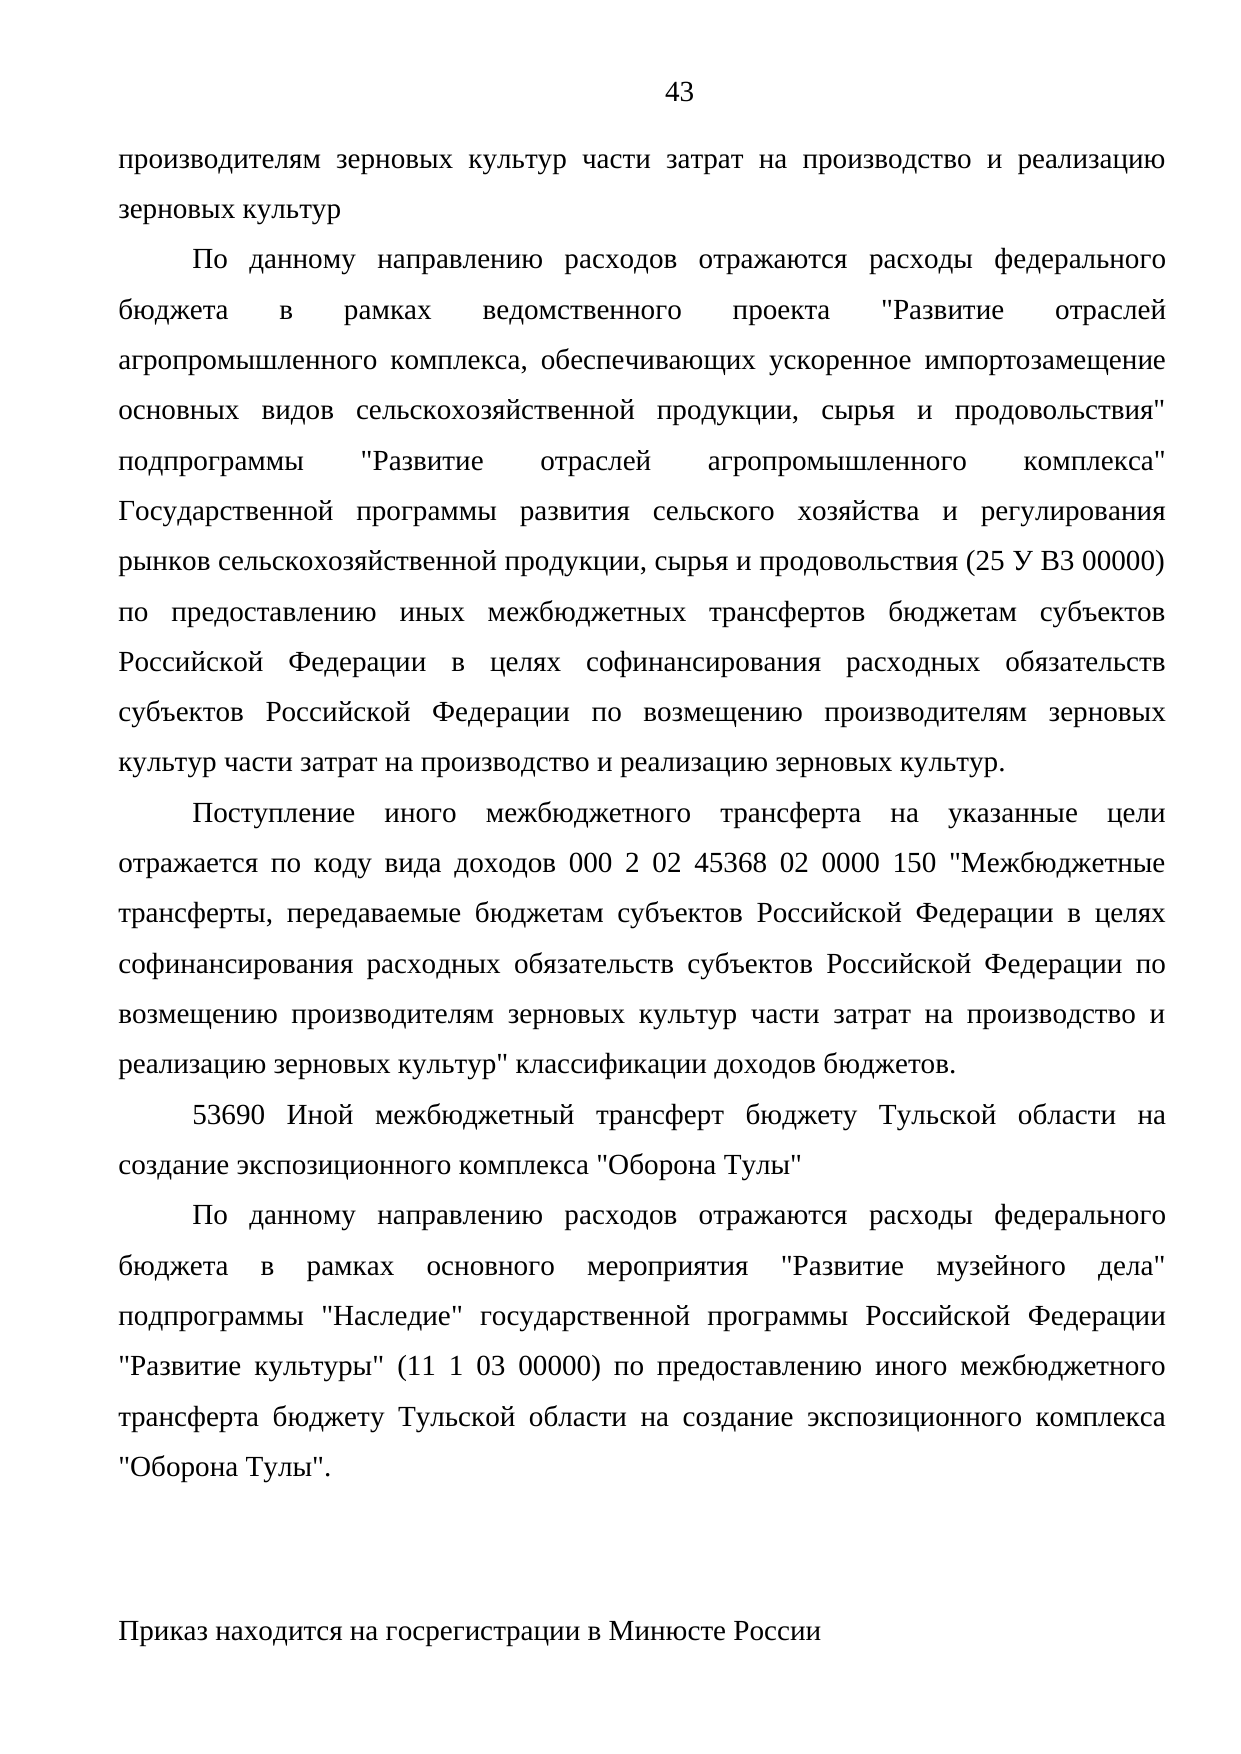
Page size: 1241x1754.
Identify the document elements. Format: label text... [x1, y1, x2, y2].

text 53690 Иной межбюджетный трансферт бюджету Тульской области на создание экспозиционного комплекса "Оборона Тулы" [118, 1097, 1167, 1181]
text По данному направлению расходов отражаются расходы федерального бюджета в рамках основного мероприятия "Развитие музейного дела" подпрограммы "Наследие" государственной программы Российской Федерации "Развитие культуры" (11 1 03 00000) по предоставлению иного межбюджетного трансферта бюджету Тульской области на создание экспозиционного комплекса "Оборона Тулы". [118, 1197, 1167, 1482]
text По данному направлению расходов отражаются расходы федерального бюджета в рамках ведомственного проекта "Развитие отраслей агропромышленного комплекса, обеспечивающих ускоренное импортозамещение основных видов сельскохозяйственной продукции, сырья и продовольствия" подпрограммы "Развитие отраслей агропромышленного комплекса" Государственной программы развития сельского хозяйства и регулирования рынков сельскохозяйственной продукции, сырья и продовольствия (25 У В3 00000) по предоставлению иных межбюджетных трансфертов бюджетам субъектов Российской Федерации в целях софинансирования расходных обязательств субъектов Российской Федерации по возмещению производителям зерновых культур части затрат на производство и реализацию зерновых культур. [118, 241, 1167, 778]
text Поступление иного межбюджетного трансферта на указанные цели отражается по коду вида доходов 000 2 02 45368 02 0000 150 "Межбюджетные трансферты, передаваемые бюджетам субъектов Российской Федерации в целях софинансирования расходных обязательств субъектов Российской Федерации по возмещению производителям зерновых культур части затрат на производство и реализацию зерновых культур" классификации доходов бюджетов. [118, 795, 1167, 1080]
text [118, 141, 1167, 225]
